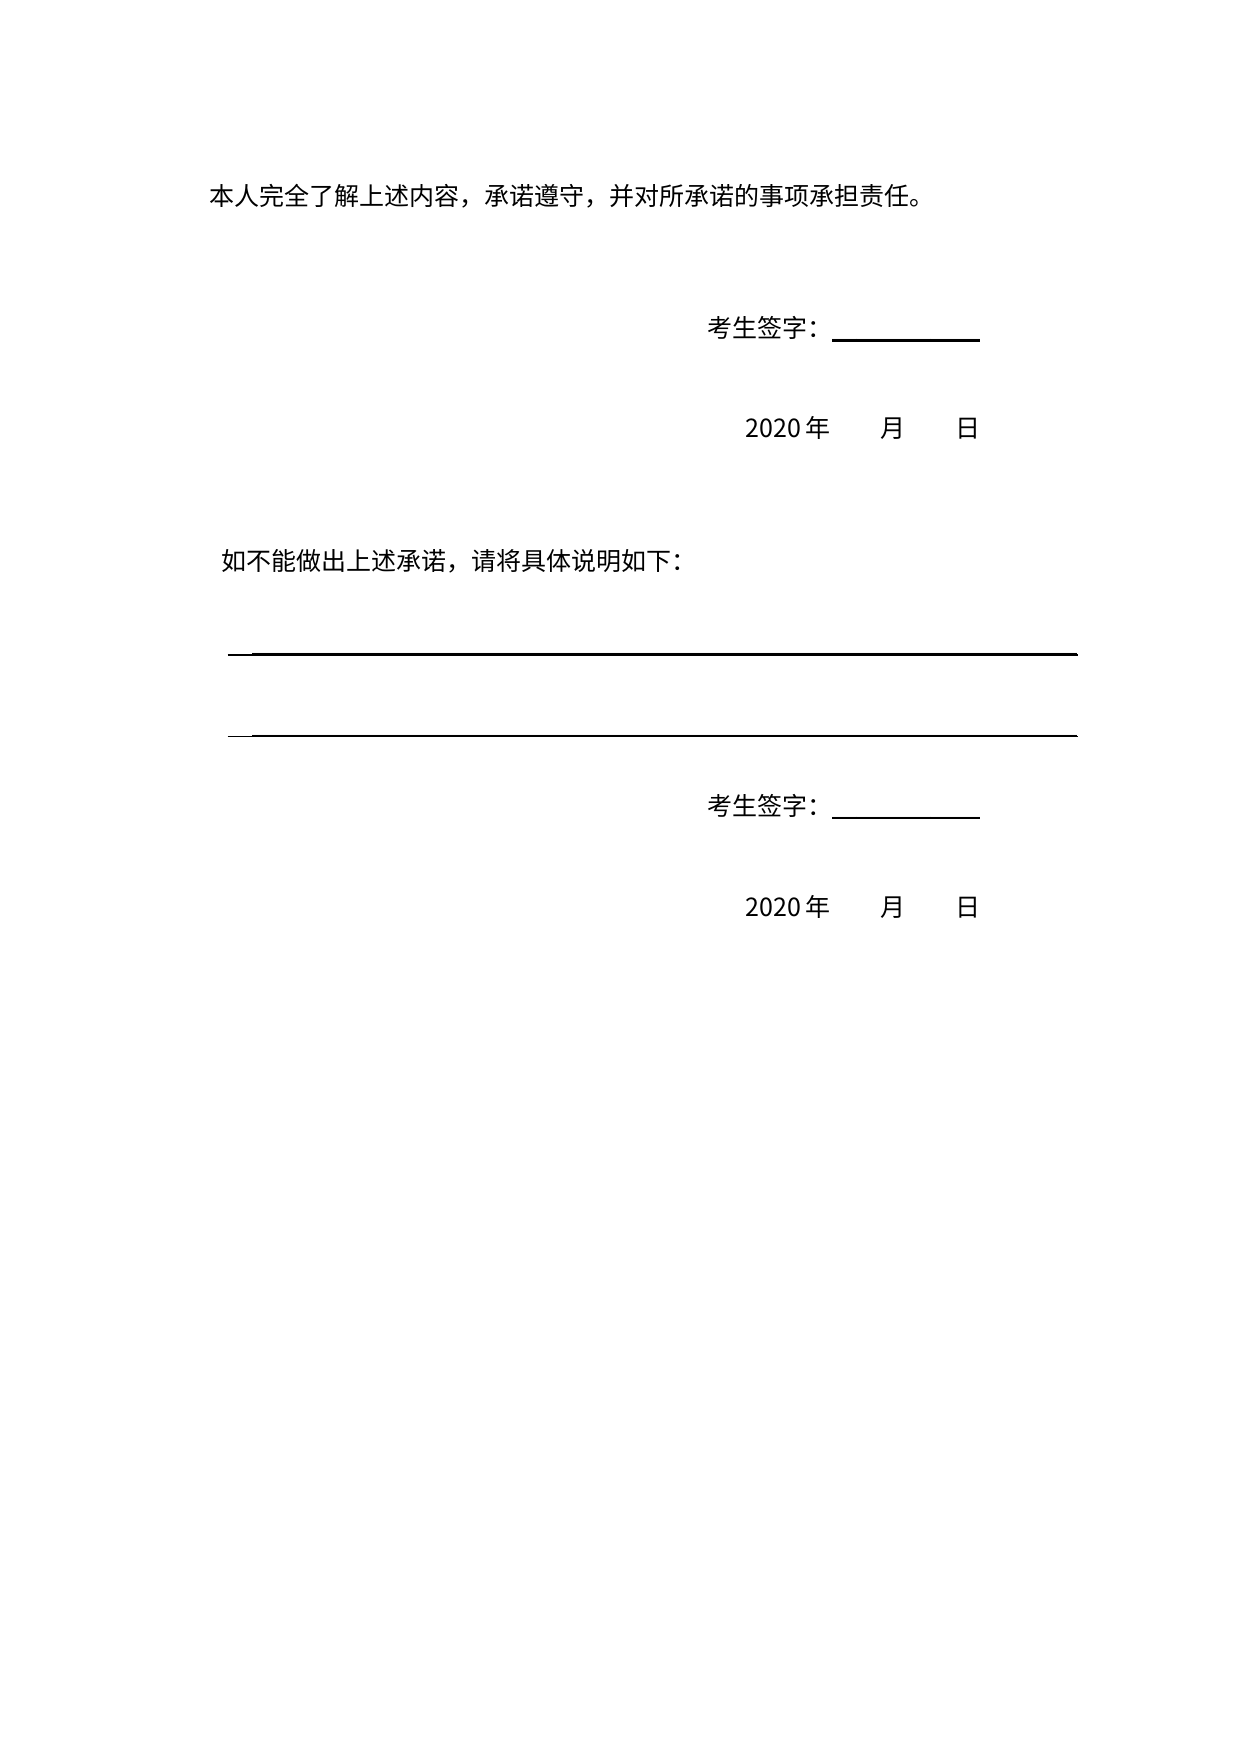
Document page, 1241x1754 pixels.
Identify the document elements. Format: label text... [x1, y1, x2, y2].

text ＿＿＿＿＿＿＿＿＿＿＿＿＿＿＿＿＿＿＿＿＿＿＿＿＿＿＿＿＿＿＿＿＿ [148, 690, 1077, 755]
text 考生签字：＿＿＿＿＿＿ [148, 294, 981, 359]
text 如不能做出上述承诺，请将具体说明如下： [222, 527, 1092, 592]
text 2020年 月 日 [148, 394, 981, 459]
text 2020年 月 日 [148, 873, 981, 938]
text 考生签字：＿＿＿＿＿＿ [148, 772, 981, 837]
text 本人完全了解上述内容，承诺遵守，并对所承诺的事项承担责任。 [209, 162, 1040, 227]
text ＿＿＿＿＿＿＿＿＿＿＿＿＿＿＿＿＿＿＿＿＿＿＿＿＿＿＿＿＿＿＿＿＿ [148, 608, 1077, 673]
